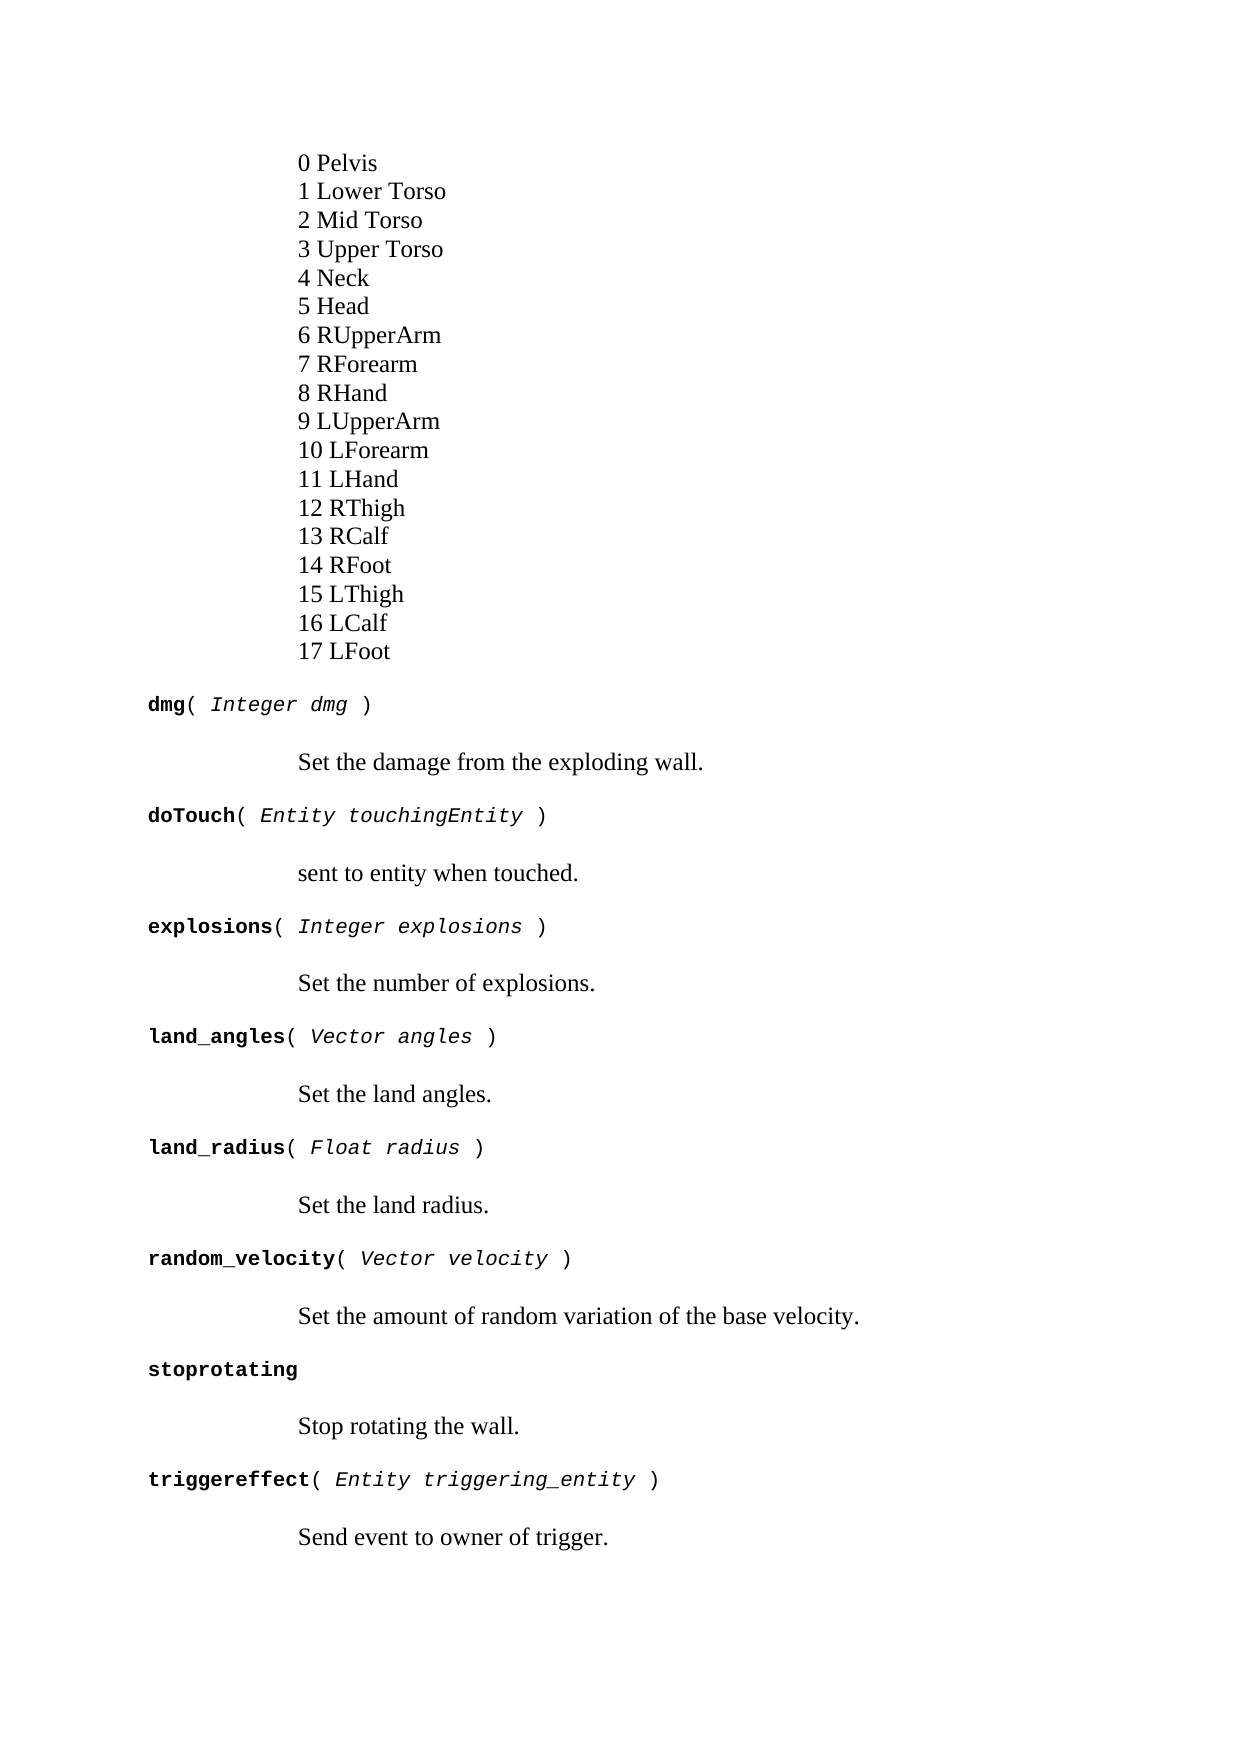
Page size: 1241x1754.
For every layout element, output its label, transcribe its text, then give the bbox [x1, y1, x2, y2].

text stoprotating [148, 1359, 1093, 1382]
text sent to entity when touched. [298, 858, 1093, 887]
text dmg( Integer dmg ) [148, 694, 1093, 718]
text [298, 148, 1093, 665]
text Set the number of explosions. [298, 968, 1093, 997]
text Set the damage from the exploding wall. [298, 747, 1093, 776]
text Stop rotating the wall. [298, 1411, 1093, 1440]
text doTouch( Entity touchingEntity ) [148, 805, 1093, 829]
text Send event to owner of trigger. [298, 1522, 1093, 1551]
text Set the amount of random variation of the base velocity. [298, 1301, 1093, 1329]
text land_radius( Float radius ) [148, 1137, 1093, 1161]
text random_velocity( Vector velocity ) [148, 1248, 1093, 1272]
text explosions( Integer explosions ) [148, 916, 1093, 939]
text triggereffect( Entity triggering_entity ) [148, 1469, 1093, 1493]
text Set the land radius. [298, 1190, 1093, 1219]
text Set the land angles. [298, 1079, 1093, 1108]
text land_angles( Vector angles ) [148, 1026, 1093, 1050]
